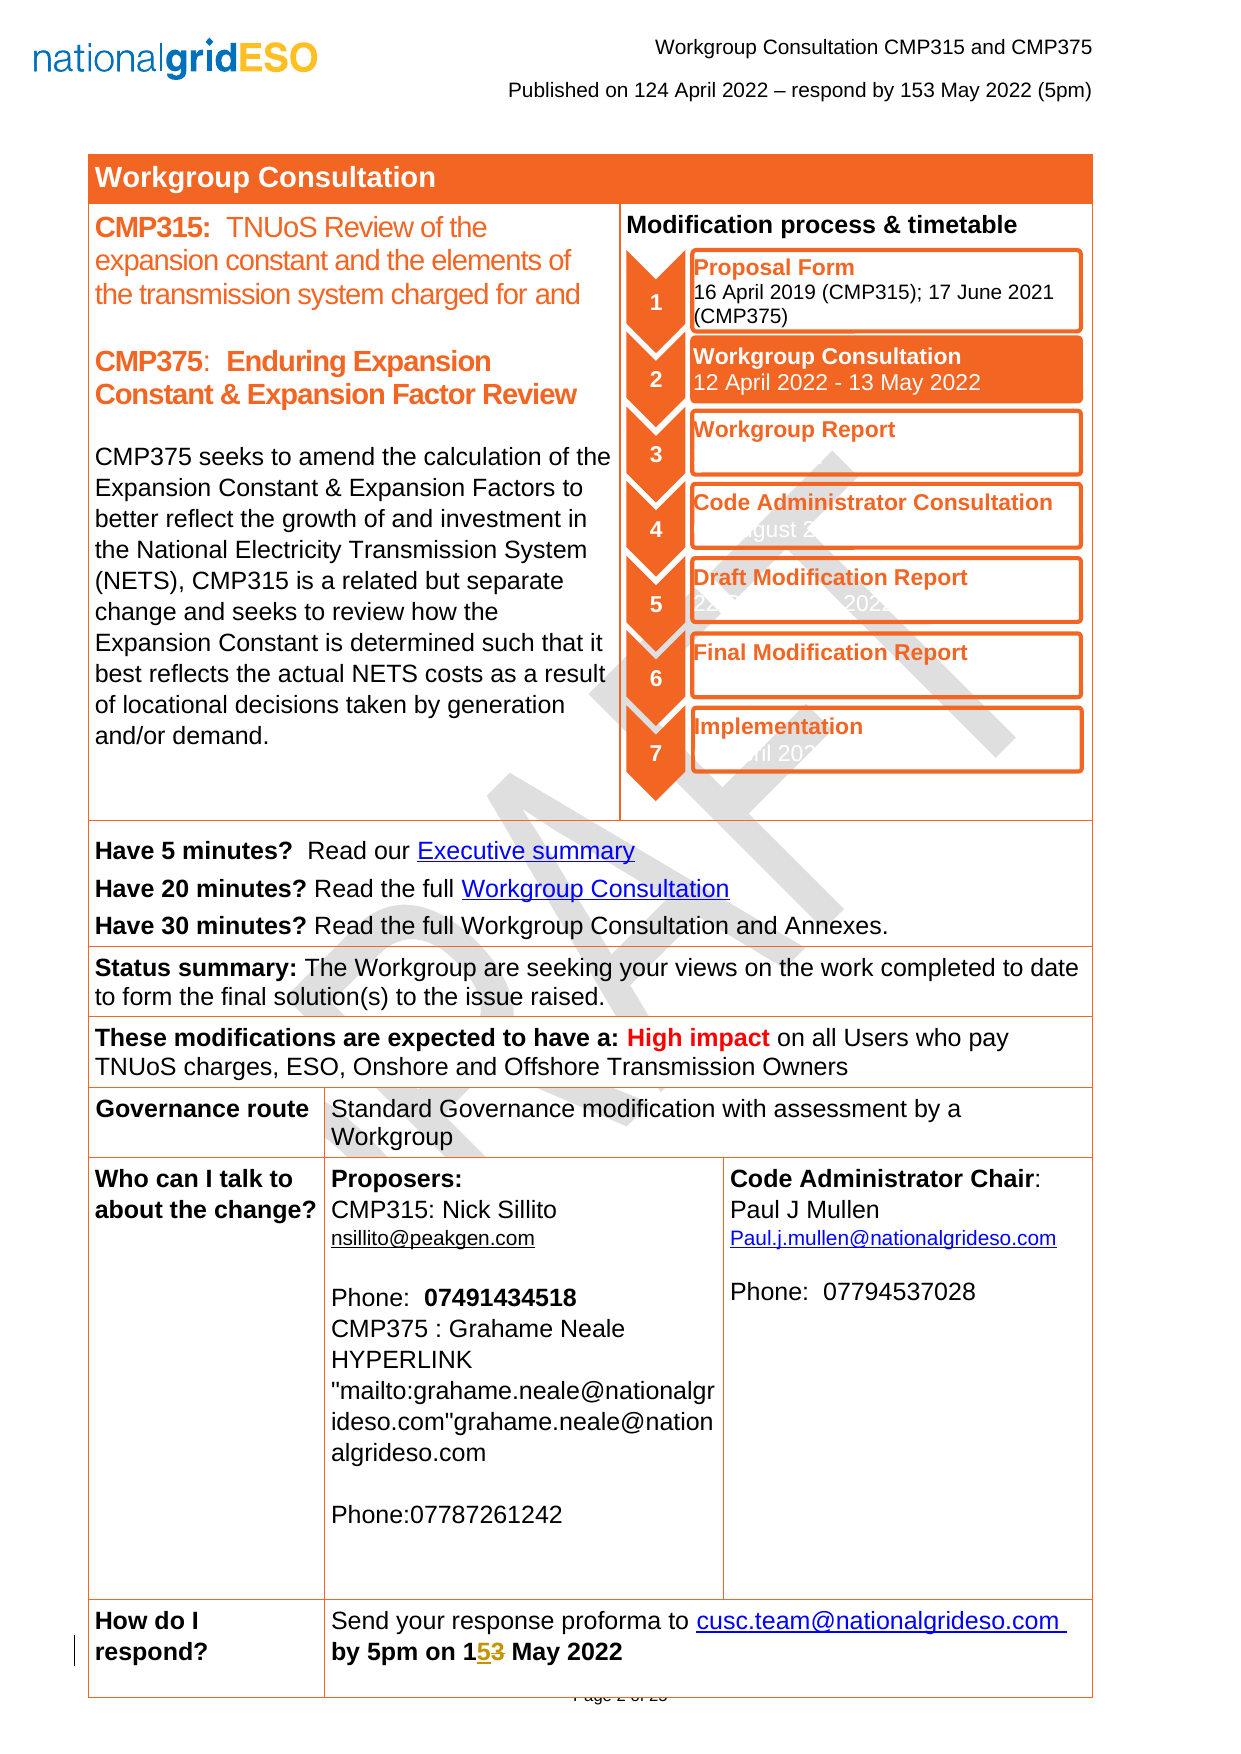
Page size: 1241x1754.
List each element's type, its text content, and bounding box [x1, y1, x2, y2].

table_cell Code Administrator Chair: Paul J Mullen Paul.j.mullen@nationalgrideso.com Phone: 07794537028 [724, 1158, 1092, 1599]
table_cell Standard Governance modification with assessment by a Workgroup [325, 1088, 1092, 1157]
table_cell Status summary: The Workgroup are seeking your views on the work completed to date to form the final solution(s) to the issue raised. [89, 947, 1092, 1016]
table_cell Who can I talk to about the change? [89, 1158, 324, 1599]
table_cell Governance route [89, 1088, 324, 1157]
table_cell Have 5 minutes? Read our Executive summary Have 20 minutes? Read the full Workgroup Consultation Have 30 minutes? Read the full Workgroup Consultation and Annexes. [89, 821, 1092, 946]
table_header Workgroup Consultation [89, 155, 1092, 203]
table_cell Proposers: CMP315: Nick Sillito nsillito@peakgen.com Phone: 07491434518 CMP375 : Grahame Neale Phone:07787261242 [325, 1158, 723, 1599]
table_cell These modifications are expected to have a: High impact on all Users who pay TNUoS charges, ESO, Onshore and Offshore Transmission Owners [89, 1017, 1092, 1087]
table_cell Modification process & timetable [621, 204, 1092, 820]
table_cell CMP315: TNUoS Review of the expansion constant and the elements of the transmission system charged for and CMP375: CMP375 seeks to amend the calculation of the Expansion Constant & Expansion Factors to better reflect the growth of and investment in the National Electricity Transmission System (NETS), CMP315 is a related but separate change and seeks to review how the Expansion Constant is determined such that it best reflects the actual NETS costs as a result of locational decisions taken by generation and/or demand. [89, 204, 619, 820]
table_cell Send your response proforma to cusc.team@nationalgrideso.com by 5pm on 1 May 2022 [325, 1600, 1092, 1697]
table_cell How do I respond? [89, 1600, 324, 1697]
